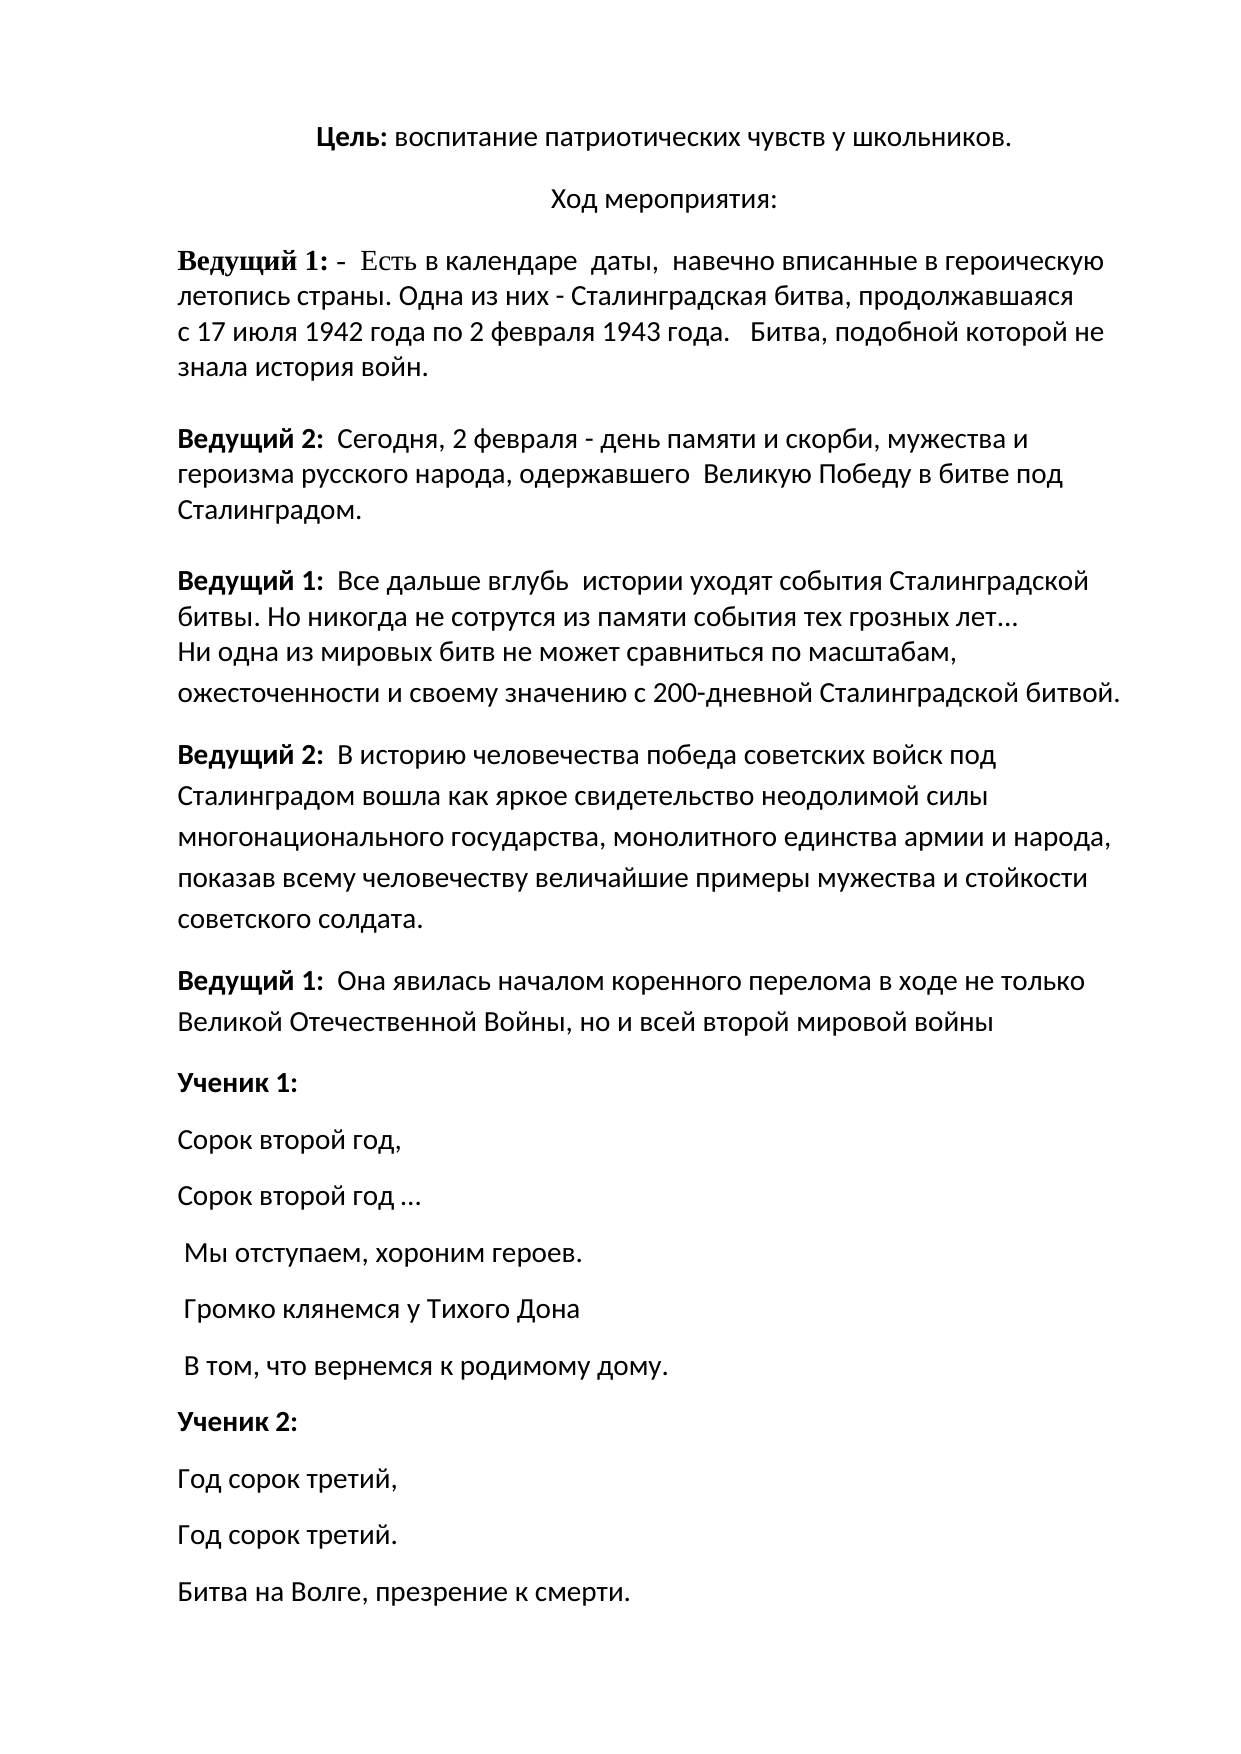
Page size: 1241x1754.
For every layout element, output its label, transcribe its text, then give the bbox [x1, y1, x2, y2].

text Год сорок третий, [177, 1460, 1152, 1495]
text Ведущий 2: В историю человечества победа советских войск под Сталинградом вошла как яркое свидетельство неодолимой силы многонационального государства, монолитного единства армии и народа, показав всему человечеству величайшие примеры мужества и стойкости советского солдата. [177, 736, 1152, 936]
text Битва на Волге, презрение к смерти. [177, 1573, 1152, 1608]
text Ученик 1: [177, 1064, 1152, 1100]
text Сорок второй год … [177, 1177, 1152, 1213]
text Ход мероприятия: [177, 180, 1152, 216]
text Мы отступаем, хороним героев. [177, 1234, 1152, 1269]
text Ведущий 1: Все дальше вглубь истории уходят события Сталинградской битвы. Но никогда не сотрутся из памяти события тех грозных лет... [177, 562, 1152, 633]
text Ведущий 2: Сегодня, 2 февраля - день памяти и скорби, мужества и героизма русского народа, одержавшего Великую Победу в битве под Сталинградом. [177, 420, 1152, 527]
text с 17 июля 1942 года по 2 февраля 1943 года. Битва, подобной которой не знала история войн. [177, 313, 1152, 384]
text Цель: воспитание патриотических чувств у школьников. [177, 118, 1152, 154]
text Ни одна из мировых битв не может сравниться по масштабам, ожесточенности и своему значению с 200-дневной Сталинградской битвой. [177, 633, 1152, 710]
text Громко клянемся у Тихого Дона [177, 1290, 1152, 1326]
text В том, что вернемся к родимому дому. [177, 1347, 1152, 1382]
text Ученик 2: [177, 1403, 1152, 1439]
text Сорок второй год, [177, 1121, 1152, 1157]
text Ведущий 1: Она явилась началом коренного перелома в ходе не только Великой Отечественной Войны, но и всей второй мировой войны [177, 962, 1152, 1038]
text Год сорок третий. [177, 1516, 1152, 1552]
text Ведущий 1: - Есть в календаре даты, навечно вписанные в героическую летопись страны. Одна из них - Сталинградская битва, продолжавшаяся [177, 242, 1152, 313]
